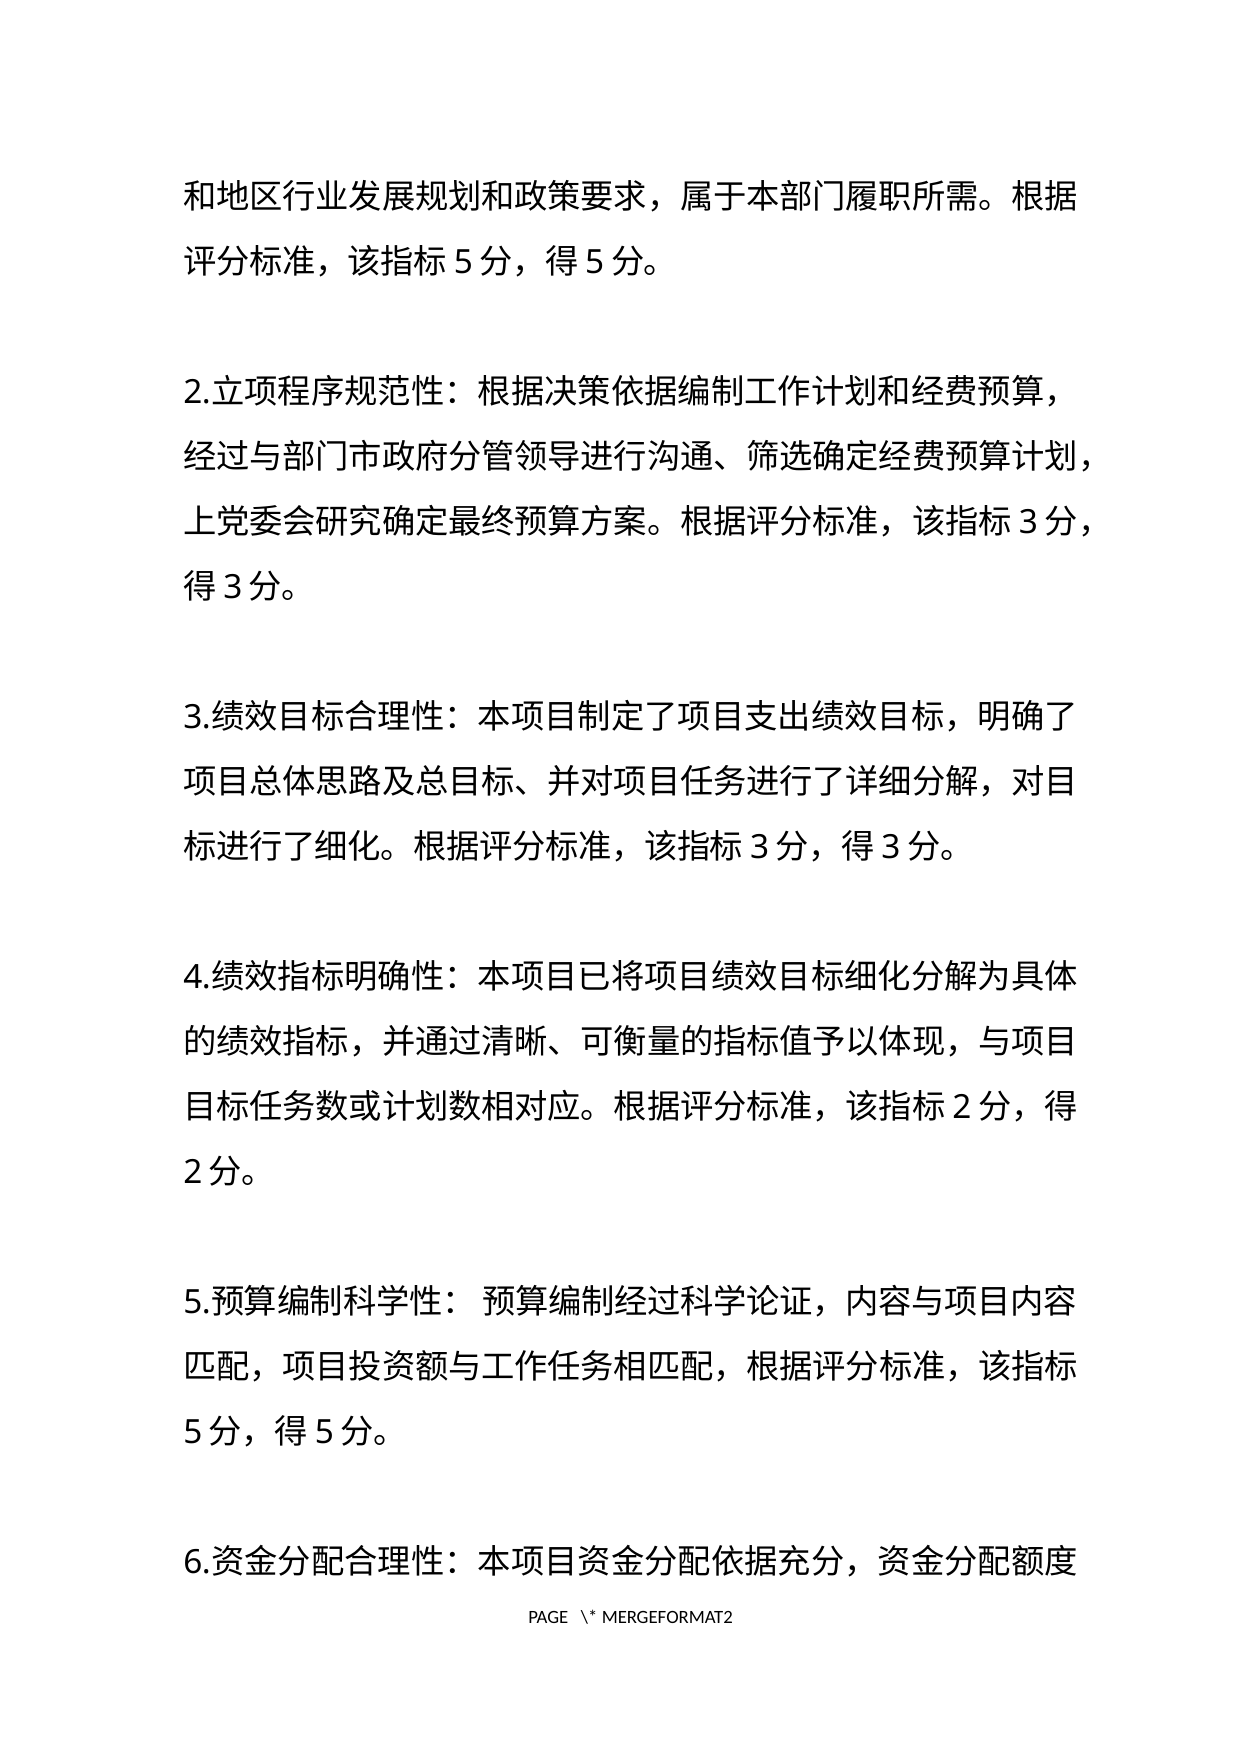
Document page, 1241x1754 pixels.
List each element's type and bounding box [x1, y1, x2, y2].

text [183, 162, 1078, 1592]
